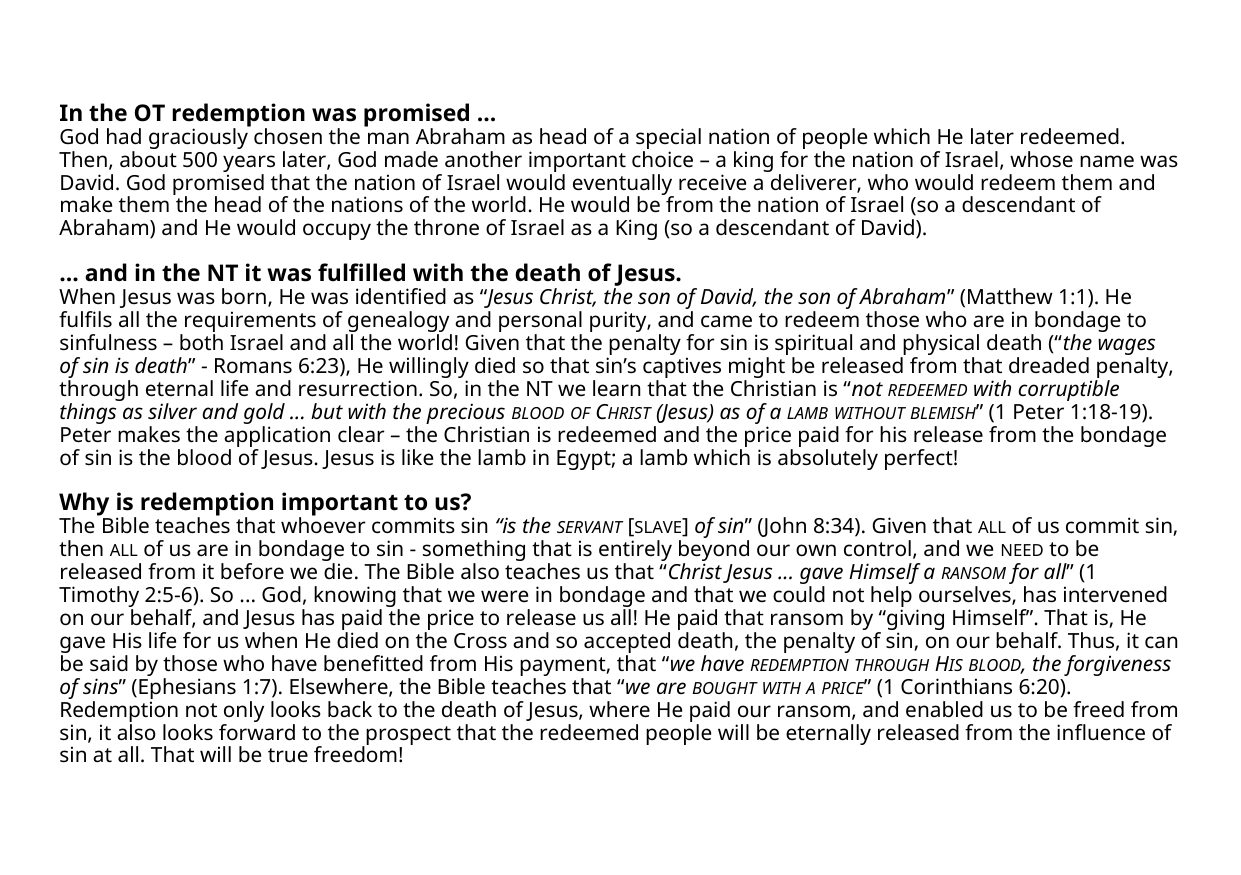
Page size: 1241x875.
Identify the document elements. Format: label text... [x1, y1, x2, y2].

text Redemption not only looks back to the death of Jesus, where He paid our ransom, and enabled us to be freed from sin, it also looks forward to the prospect that the redeemed people will be eternally released from the influence of sin at all. That will be true freedom! [59, 699, 1181, 767]
text Why is redemption important to us? [59, 492, 1181, 515]
text In the OT redemption was promised ... [59, 103, 1181, 126]
text God had graciously chosen the man Abraham as head of a special nation of people which He later redeemed. Then, about 500 years later, God made another important choice – a king for the nation of Israel, whose name was David. God promised that the nation of Israel would eventually receive a deliverer, who would redeem them and make them the head of the nations of the world. He would be from the nation of Israel (so a descendant of Abraham) and He would occupy the throne of Israel as a King (so a descendant of David). [59, 126, 1181, 240]
text When Jesus was born, He was identified as “Jesus Christ, the son of David, the son of Abraham” (Matthew 1:1). He fulfils all the requirements of genealogy and personal purity, and came to redeem those who are in bondage to sinfulness – both Israel and all the world! Given that the penalty for sin is spiritual and physical death (“the wages of sin is death” - Romans 6:23), He willingly died so that sin’s captives might be released from that dreaded penalty, through eternal life and resurrection. So, in the NT we learn that the Christian is “not redeemed with corruptible things as silver and gold ... but with the precious blood of Christ (Jesus) as of a lamb without blemish” (1 Peter 1:18-19). Peter makes the application clear – the Christian is redeemed and the price paid for his release from the bondage of sin is the blood of Jesus. Jesus is like the lamb in Egypt; a lamb which is absolutely perfect! [59, 286, 1181, 469]
text The Bible teaches that whoever commits sin “is the servant [slave] of sin” (John 8:34). Given that all of us commit sin, then all of us are in bondage to sin - something that is entirely beyond our own control, and we need to be released from it before we die. The Bible also teaches us that “Christ Jesus ... gave Himself a ransom for all” (1 Timothy 2:5-6). So ... God, knowing that we were in bondage and that we could not help ourselves, has intervened on our behalf, and Jesus has paid the price to release us all! He paid that ransom by “giving Himself”. That is, He gave His life for us when He died on the Cross and so accepted death, the penalty of sin, on our behalf. Thus, it can be said by those who have benefitted from His payment, that “we have redemption through His blood, the forgiveness of sins” (Ephesians 1:7). Elsewhere, the Bible teaches that “we are bought with a price” (1 Corinthians 6:20). [59, 515, 1181, 699]
text ... and in the NT it was fulfilled with the death of Jesus. [59, 263, 1181, 286]
